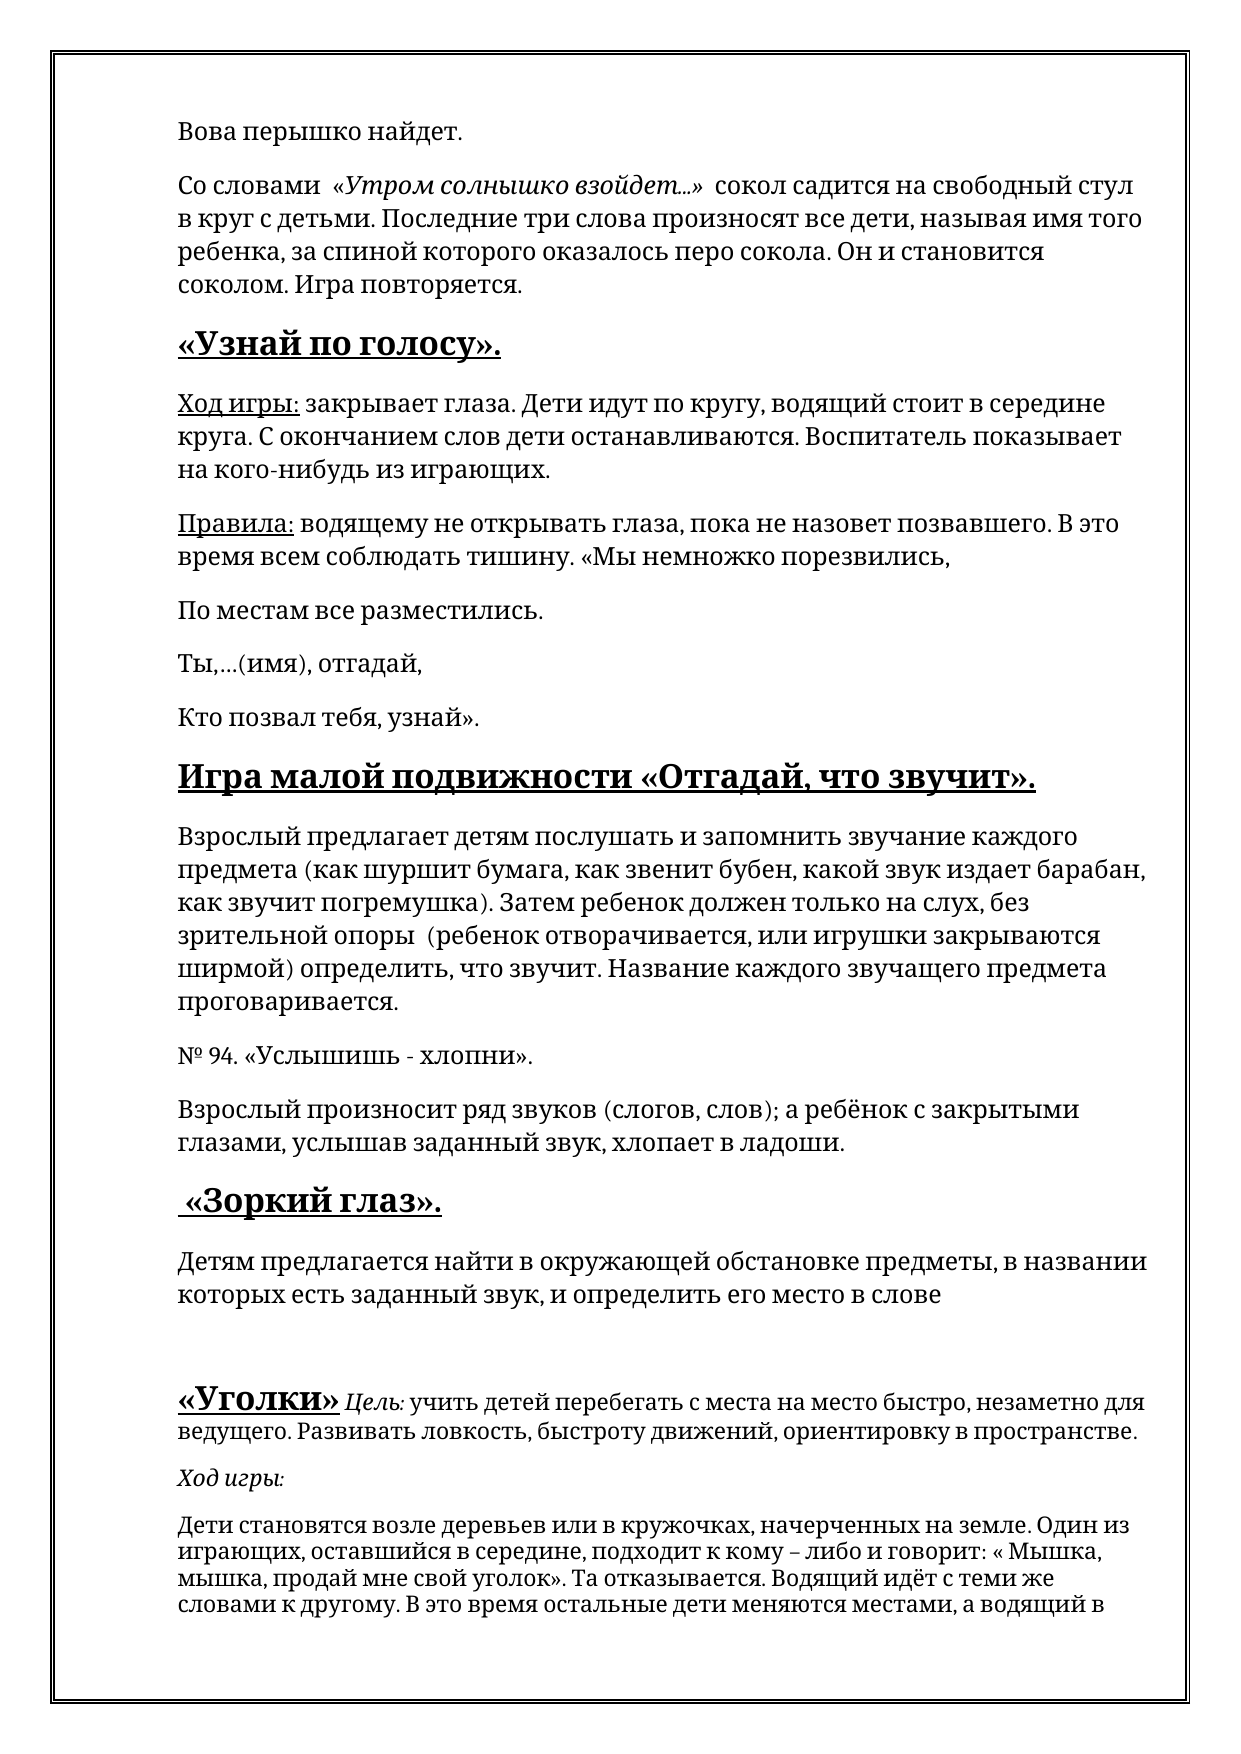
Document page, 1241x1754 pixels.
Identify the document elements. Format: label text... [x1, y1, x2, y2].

text Ход игры: закрывает глаза. Дети идут по кругу, водящий стоит в середине круга. С окончанием слов дети останавливаются. Воспитатель показывает на кого-нибудь из играющих. [177, 390, 1152, 484]
text «Зоркий глаз». [177, 1183, 1152, 1221]
text Со словами «Утром солнышко взойдет...» сокол садится на свободный стул в круг с детьми. Последние три слова произносят все дети, называя имя того ребенка, за спиной которого оказалось перо сокола. Он и становится соколом. Игра повторяется. [177, 172, 1152, 300]
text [177, 1513, 1152, 1618]
text «Узнай по голосу». [177, 325, 1152, 363]
text Правила: водящему не открывать глаза, пока не назовет позвавшего. В это время всем соблюдать тишину. «Мы немножко порезвились, [177, 510, 1152, 571]
text Ход игры: [177, 1466, 1152, 1492]
text Кто позвал тебя, узнай». [177, 704, 1152, 733]
text Ты,…(имя), отгадай, [177, 650, 1152, 679]
text Игра малой подвижности «Отгадай, что звучит». [177, 758, 1152, 796]
text Взрослый произносит ряд звуков (слогов, слов); а ребёнок с закрытыми глазами, услышав заданный звук, хлопает в ладоши. [177, 1096, 1152, 1158]
text По местам все разместились. [177, 597, 1152, 625]
text Вова перышко найдет. [177, 118, 1152, 147]
text № 94. «Услышишь - хлопни». [177, 1042, 1152, 1071]
text «Уголки» Цель: учить детей перебегать с места на место быстро, незаметно для ведущего. Развивать ловкость, быстроту движений, ориентировку в пространстве. [177, 1380, 1152, 1445]
text Детям предлагается найти в окружающей обстановке предметы, в названии которых есть заданный звук, и определить его место в слове [177, 1248, 1152, 1309]
text Взрослый предлагает детям послушать и запомнить звучание каждого предмета (как шуршит бумага, как звенит бубен, какой звук издает барабан, как звучит погремушка). Затем ребенок должен только на слух, без зрительной опоры (ребенок отворачивается, или игрушки закрываются ширмой) определить, что звучит. Название каждого звучащего предмета проговаривается. [177, 823, 1152, 1017]
